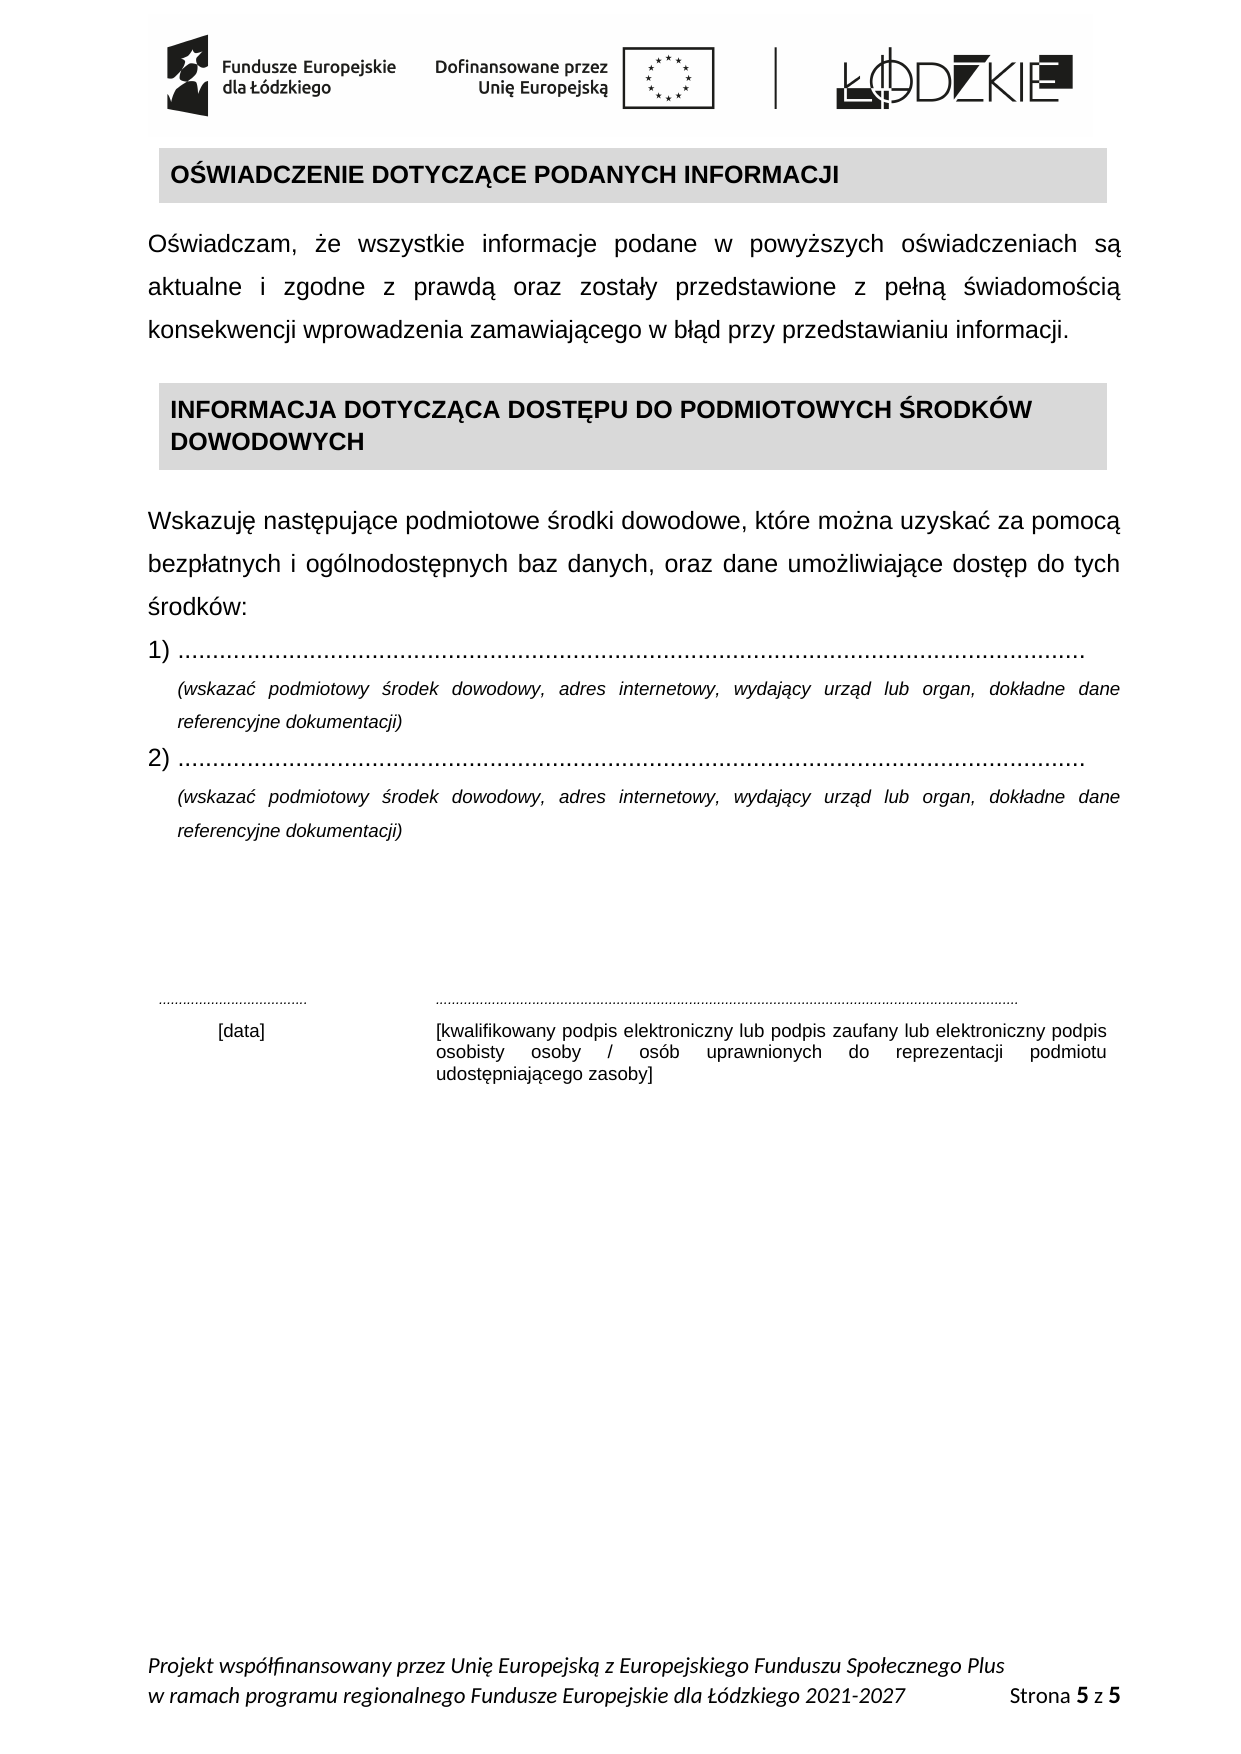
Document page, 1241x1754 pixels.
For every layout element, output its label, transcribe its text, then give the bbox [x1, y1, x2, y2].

table_header INFORMACJA DOTYCZĄCA DOSTĘPU DO PODMIOTOWYCH ŚRODKÓW DOWODOWYCH [159, 383, 1107, 470]
table_header ................................................................................................................................................. [kwalifikowany podpis elektroniczny lub podpis zaufany lub elektroniczny podpis osobisty osoby / osób uprawnionych do reprezentacji podmiotu udostępniającego zasoby] [425, 962, 1119, 1090]
list ................................................................................................................................... [148, 635, 1122, 664]
text (wskazać podmiotowy środek dowodowy, adres internetowy, wydający urząd lub organ, dokładne dane referencyjne dokumentacji) [177, 678, 1122, 732]
table_header OŚWIADCZENIE DOTYCZĄCE PODANYCH INFORMACJI [159, 148, 1107, 203]
list ................................................................................................................................... [148, 743, 1122, 772]
table_header ..................................... [data] [148, 962, 424, 1090]
picture [147, 14, 1093, 137]
text (wskazać podmiotowy środek dowodowy, adres internetowy, wydający urząd lub organ, dokładne dane referencyjne dokumentacji) [177, 786, 1122, 842]
text Oświadczam, że wszystkie informacje podane w powyższych oświadczeniach są aktualne i zgodne z prawdą oraz zostały przedstawione z pełną świadomością konsekwencji wprowadzenia zamawiającego w błąd przy przedstawianiu informacji. [148, 228, 1122, 343]
text Wskazuję następujące podmiotowe środki dowodowe, które można uzyskać za pomocą bezpłatnych i ogólnodostępnych baz danych, oraz dane umożliwiające dostęp do tych środków: [148, 506, 1122, 621]
